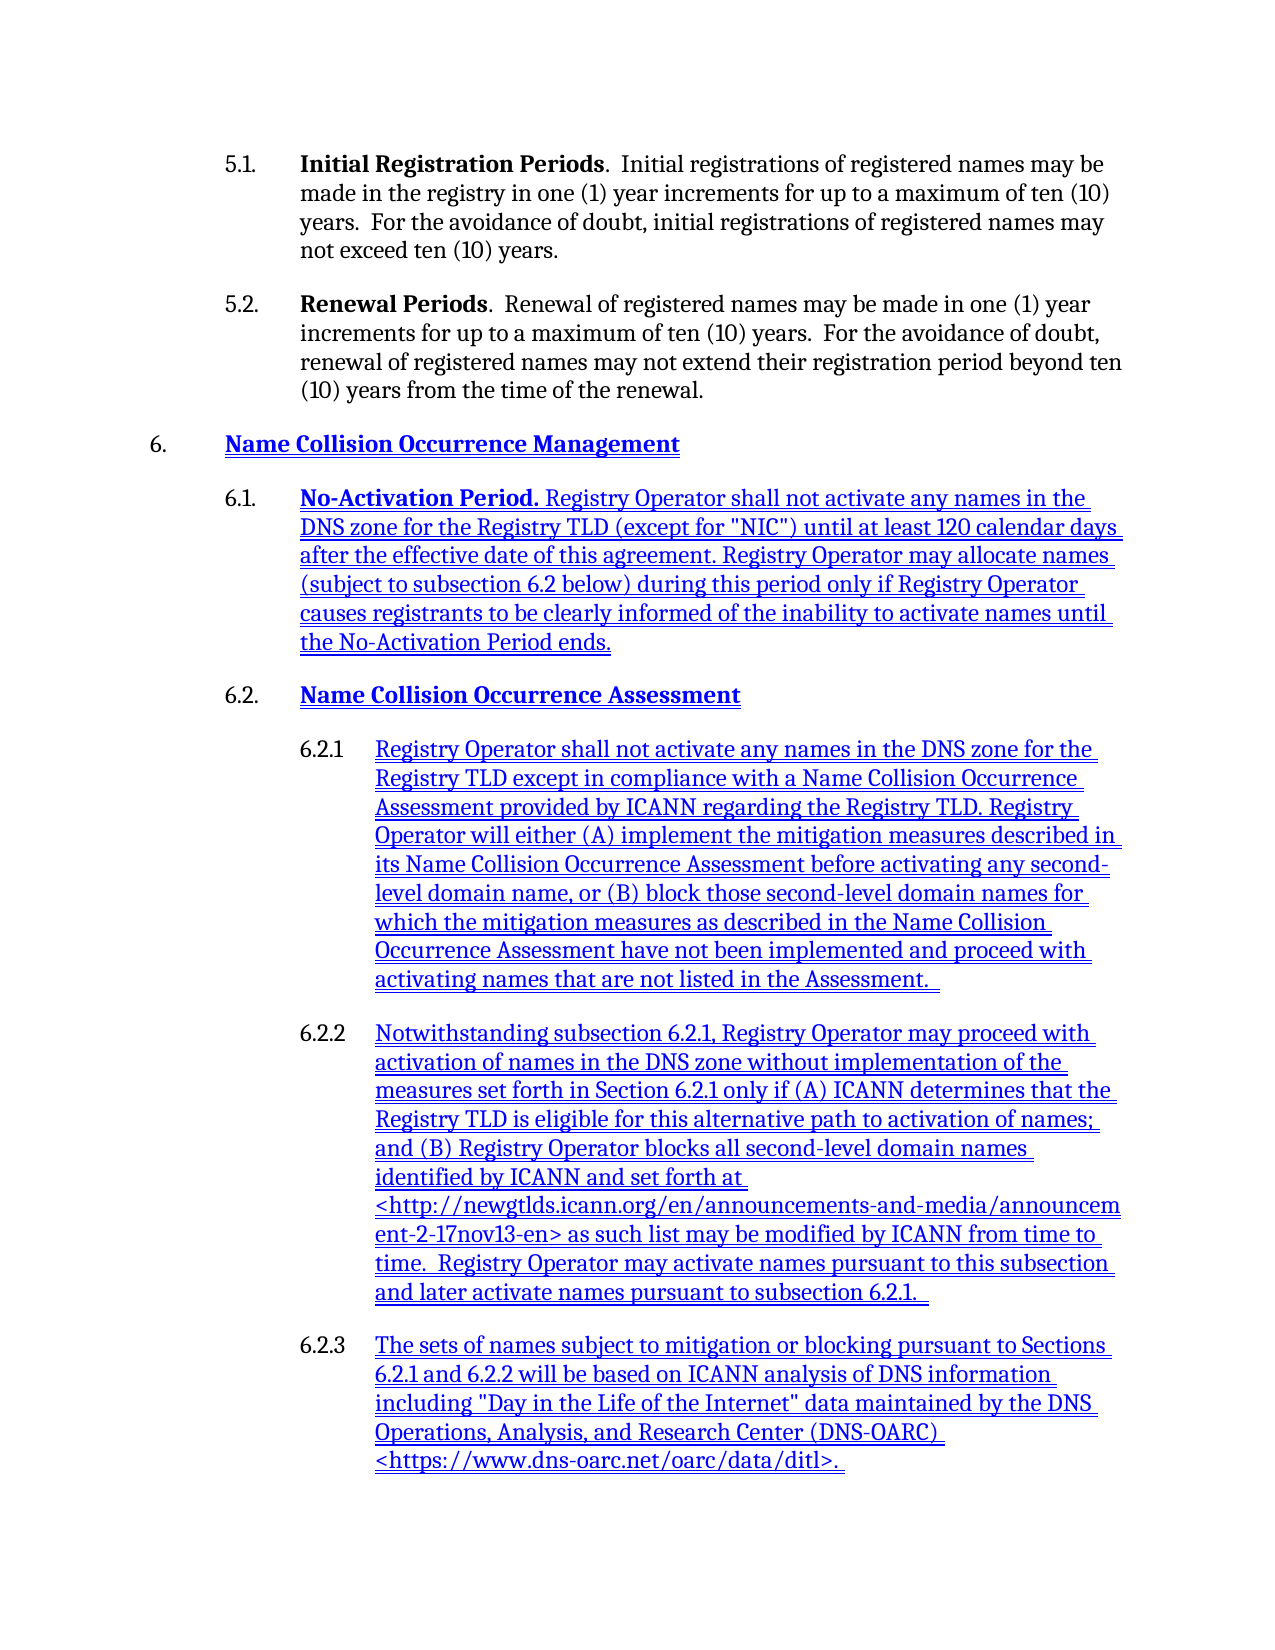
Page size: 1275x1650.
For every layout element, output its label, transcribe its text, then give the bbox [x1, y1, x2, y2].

list Name Collision Occurrence Management [150, 430, 1125, 459]
list Registry Operator shall not activate any names in the DNS zone for the Registry TLD except in compliance with a Name Collision Occurrence Assessment provided by ICANN regarding the Registry TLD. Registry Operator will either (A) implement the mitigation measures described in its Name Collision Occurrence Assessment before activating any second-level domain name, or (B) block those second-level domain names for which the mitigation measures as described in the Name Collision Occurrence Assessment have not been implemented and proceed with activating names that are not listed in the Assessment. [300, 735, 1125, 994]
list No-Activation Period. Registry Operator shall not activate any names in the DNS zone for the Registry TLD (except for "NIC") until at least 120 calendar days after the effective date of this agreement. Registry Operator may allocate names (subject to subsection 6.2 below) during this period only if Registry Operator causes registrants to be clearly informed of the inability to activate names until the No-Activation Period ends. [225, 484, 1125, 656]
text Initial Registration Periods. Initial registrations of registered names may be made in the registry in one (1) year increments for up to a maximum of ten (10) years. For the avoidance of doubt, initial registrations of registered names may not exceed ten (10) years. [225, 150, 1125, 265]
text Renewal Periods. Renewal of registered names may be made in one (1) year increments for up to a maximum of ten (10) years. For the avoidance of doubt, renewal of registered names may not extend their registration period beyond ten (10) years from the time of the renewal. [225, 290, 1125, 405]
list The sets of names subject to mitigation or blocking pursuant to Sections 6.2.1 and 6.2.2 will be based on ICANN analysis of DNS information including "Day in the Life of the Internet" data maintained by the DNS Operations, Analysis, and Research Center (DNS-OARC) <https://www.dns-oarc.net/oarc/data/ditl>. [300, 1331, 1125, 1475]
list Notwithstanding subsection 6.2.1, Registry Operator may proceed with activation of names in the DNS zone without implementation of the measures set forth in Section 6.2.1 only if (A) ICANN determines that the Registry TLD is eligible for this alternative path to activation of names; and (B) Registry Operator blocks all second-level domain names identified by ICANN and set forth at <http://newgtlds.icann.org/en/announcements-and-media/announcement-2-17nov13-en> as such list may be modified by ICANN from time to time. Registry Operator may activate names pursuant to this subsection and later activate names pursuant to subsection 6.2.1. [300, 1019, 1125, 1306]
list Name Collision Occurrence Assessment [225, 681, 1125, 710]
